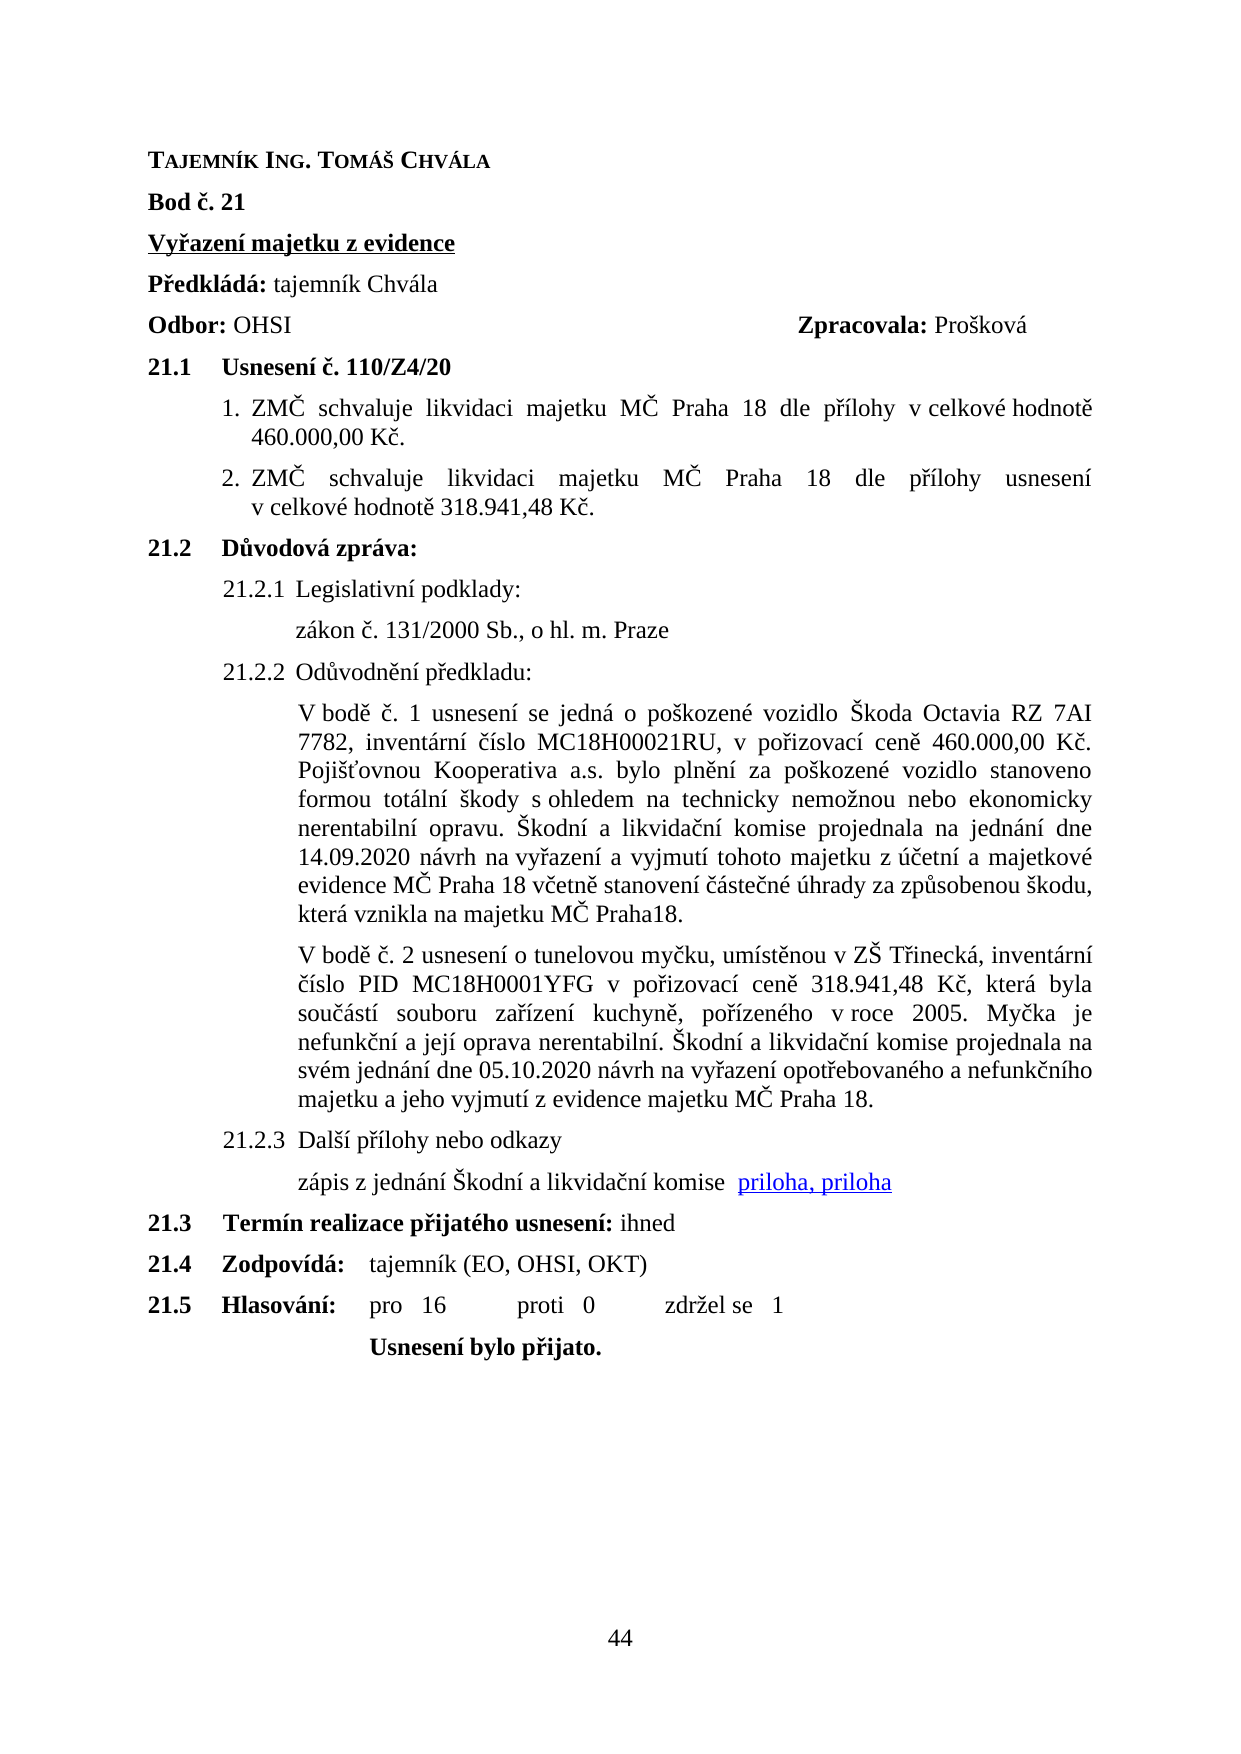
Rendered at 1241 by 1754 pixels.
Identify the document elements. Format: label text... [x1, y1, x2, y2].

text 21.4 Zodpovídá: tajemník (EO, OHSI, OKT) [148, 1249, 1093, 1278]
text Odbor: OHSI Zpracovala: Prošková [148, 310, 1093, 339]
subtitle Tajemník Ing. Tomáš Chvála [148, 145, 1093, 174]
text Usnesení bylo přijato. [369, 1332, 1093, 1360]
text 21.2.1 Legislativní podklady: [223, 574, 1093, 603]
text V bodě č. 1 usnesení se jedná o poškozené vozidlo Škoda Octavia RZ 7AI 7782, inventární číslo MC18H00021RU, v pořizovací ceně 460.000,00 Kč. Pojišťovnou Kooperativa a.s. bylo plnění za poškozené vozidlo stanoveno formou totální škody s ohledem na technicky nemožnou nebo ekonomicky nerentabilní opravu. Škodní a likvidační komise projednala na jednání dne 14.09.2020 návrh na vyřazení a vyjmutí tohoto majetku z účetní a majetkové evidence MČ Praha 18 včetně stanovení částečné úhrady za způsobenou škodu, která vznikla na majetku MČ Praha18. [298, 698, 1093, 928]
text 21.5 Hlasování: pro 16 proti 0 zdržel se 1 [148, 1290, 1093, 1319]
text Předkládá: tajemník Chvála [148, 269, 1093, 298]
text 21.2.2 Odůvodnění předkladu: [223, 657, 1093, 685]
text zákon č. 131/2000 Sb., o hl. m. Praze [295, 615, 1093, 644]
subtitle Bod č. 21 [148, 187, 1093, 215]
subtitle Vyřazení majetku z evidence [148, 228, 1093, 257]
text 21.3 Termín realizace přijatého usnesení: ihned [148, 1208, 1093, 1237]
text V bodě č. 2 usnesení o tunelovou myčku, umístěnou v ZŠ Třinecká, inventární číslo PID MC18H0001YFG v pořizovací ceně 318.941,48 Kč, která byla součástí souboru zařízení kuchyně, pořízeného v roce 2005. Myčka je nefunkční a její oprava nerentabilní. Škodní a likvidační komise projednala na svém jednání dne 05.10.2020 návrh na vyřazení opotřebovaného a nefunkčního majetku a jeho vyjmutí z evidence majetku MČ Praha 18. [298, 940, 1093, 1113]
list ZMČ schvaluje likvidaci majetku MČ Praha 18 dle přílohy v celkové hodnotě 460.000,00 Kč. [221, 393, 1093, 450]
text 21.2 Důvodová zpráva: [148, 533, 1093, 562]
text zápis z jednání Škodní a likvidační komise priloha, priloha [298, 1167, 1093, 1195]
text 21.1 Usnesení č. 110/Z4/20 [148, 352, 1093, 380]
text 21.2.3 Další přílohy nebo odkazy [148, 1125, 1093, 1154]
list ZMČ schvaluje likvidaci majetku MČ Praha 18 dle přílohy usnesení v celkové hodnotě 318.941,48 Kč. [221, 463, 1093, 520]
